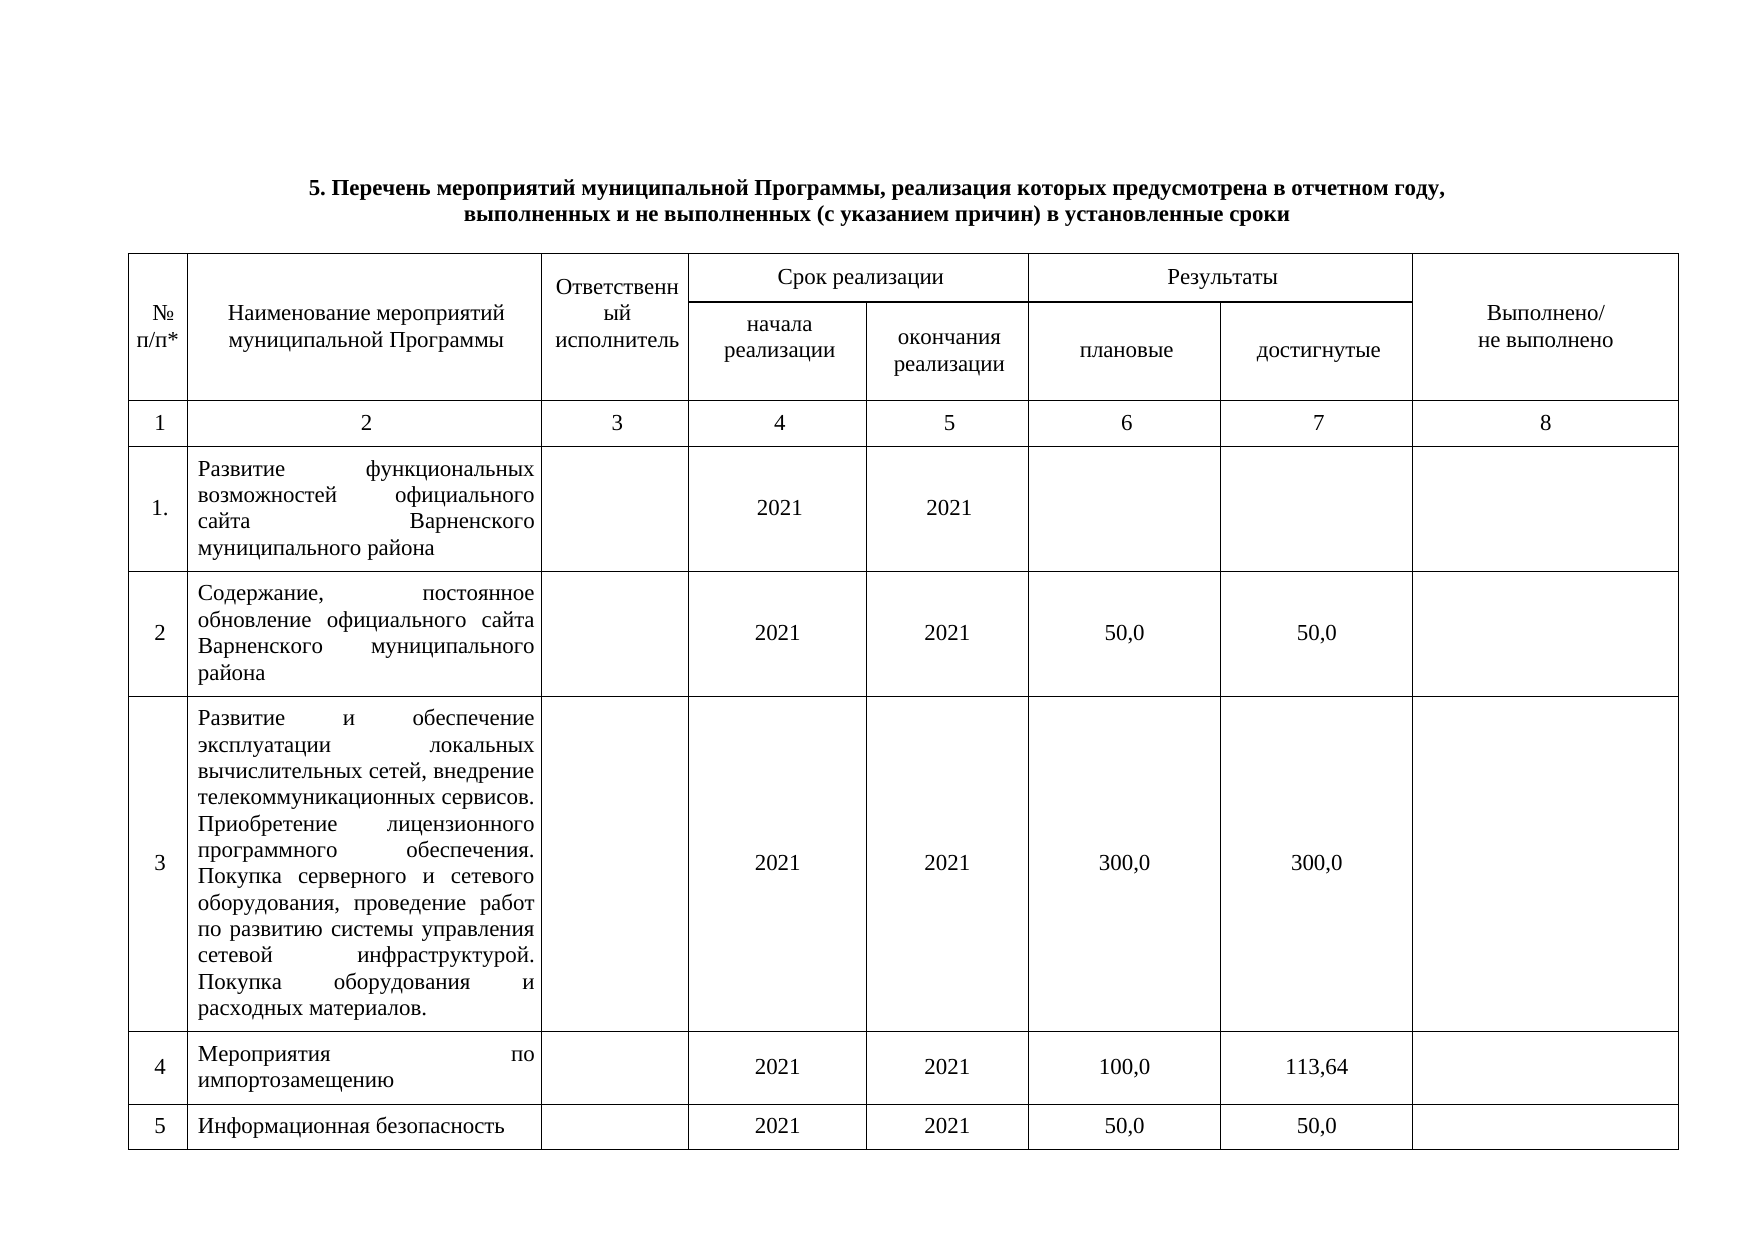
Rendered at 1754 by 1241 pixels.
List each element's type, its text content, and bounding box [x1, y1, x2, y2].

table_cell 2021 [689, 697, 866, 1031]
table_cell 8 [1413, 401, 1678, 446]
table_header Наименование мероприятий муниципальной Программы [188, 254, 541, 400]
table_cell 2 [129, 572, 187, 696]
table_cell 1. [129, 447, 187, 571]
table_cell 2021 [689, 572, 866, 696]
table_cell начала реализации [689, 303, 866, 400]
table_cell [542, 697, 688, 1031]
table_cell [542, 1105, 688, 1149]
table_cell 50,0 [1029, 1105, 1220, 1149]
table_cell 5 [129, 1105, 187, 1149]
table_cell 113,64 [1221, 1032, 1412, 1103]
table_cell 50,0 [1221, 572, 1412, 696]
table_cell окончания реализации [867, 303, 1028, 400]
table_cell 50,0 [1029, 572, 1220, 696]
table_cell [1029, 447, 1220, 571]
table_cell 2021 [867, 697, 1028, 1031]
table_cell 2021 [689, 447, 866, 571]
table_cell [1413, 572, 1678, 696]
table_header Ответственный исполнитель [542, 254, 688, 400]
table_cell 2021 [689, 1105, 866, 1149]
table_cell Мероприятия по импортозамещению [188, 1032, 541, 1103]
table_cell 3 [542, 401, 688, 446]
table_cell [1413, 697, 1678, 1031]
table_cell 2021 [689, 1032, 866, 1103]
table_cell достигнутые [1221, 303, 1412, 400]
table_header Результаты [1029, 254, 1412, 301]
table_cell [542, 447, 688, 571]
table_cell [1413, 1105, 1678, 1149]
table_cell 100,0 [1029, 1032, 1220, 1103]
text 5. Перечень мероприятий муниципальной Программы, реализация которых предусмотрена в отчетном году, [118, 174, 1636, 200]
table_cell 2021 [867, 447, 1028, 571]
table_cell 2021 [867, 1032, 1028, 1103]
table_cell 50,0 [1221, 1105, 1412, 1149]
table_header Срок реализации [689, 254, 1028, 301]
table_cell 3 [129, 697, 187, 1031]
table_cell 1 [129, 401, 187, 446]
table_cell Информационная безопасность [188, 1105, 541, 1149]
table_cell [1221, 447, 1412, 571]
table_cell [1413, 1032, 1678, 1103]
table_cell [542, 572, 688, 696]
table_header № п/п* [129, 254, 187, 400]
table_cell [1413, 447, 1678, 571]
table_cell Содержание, постоянное обновление официального сайта Варненского муниципального района [188, 572, 541, 696]
table_cell 5 [867, 401, 1028, 446]
table_cell Развитие функциональных возможностей официального сайта Варненского муниципального района [188, 447, 541, 571]
table_cell 300,0 [1029, 697, 1220, 1031]
table_cell Развитие и обеспечение эксплуатации локальных вычислительных сетей, внедрение телекоммуникационных сервисов. Приобретение лицензионного программного обеспечения. Покупка серверного и сетевого оборудования, проведение работ по развитию системы управления сетевой инфраструктурой. Покупка оборудования и расходных материалов. [188, 697, 541, 1031]
table_cell 300,0 [1221, 697, 1412, 1031]
table_header Выполнено/ не выполнено [1413, 254, 1678, 400]
table_cell 6 [1029, 401, 1220, 446]
table_cell 2021 [867, 572, 1028, 696]
table_cell 2021 [867, 1105, 1028, 1149]
table_cell [542, 1032, 688, 1103]
table_cell 2 [188, 401, 541, 446]
table_cell 4 [129, 1032, 187, 1103]
table_cell плановые [1029, 303, 1220, 400]
table_cell 7 [1221, 401, 1412, 446]
text выполненных и не выполненных (с указанием причин) в установленные сроки [118, 200, 1636, 227]
table_cell 4 [689, 401, 866, 446]
